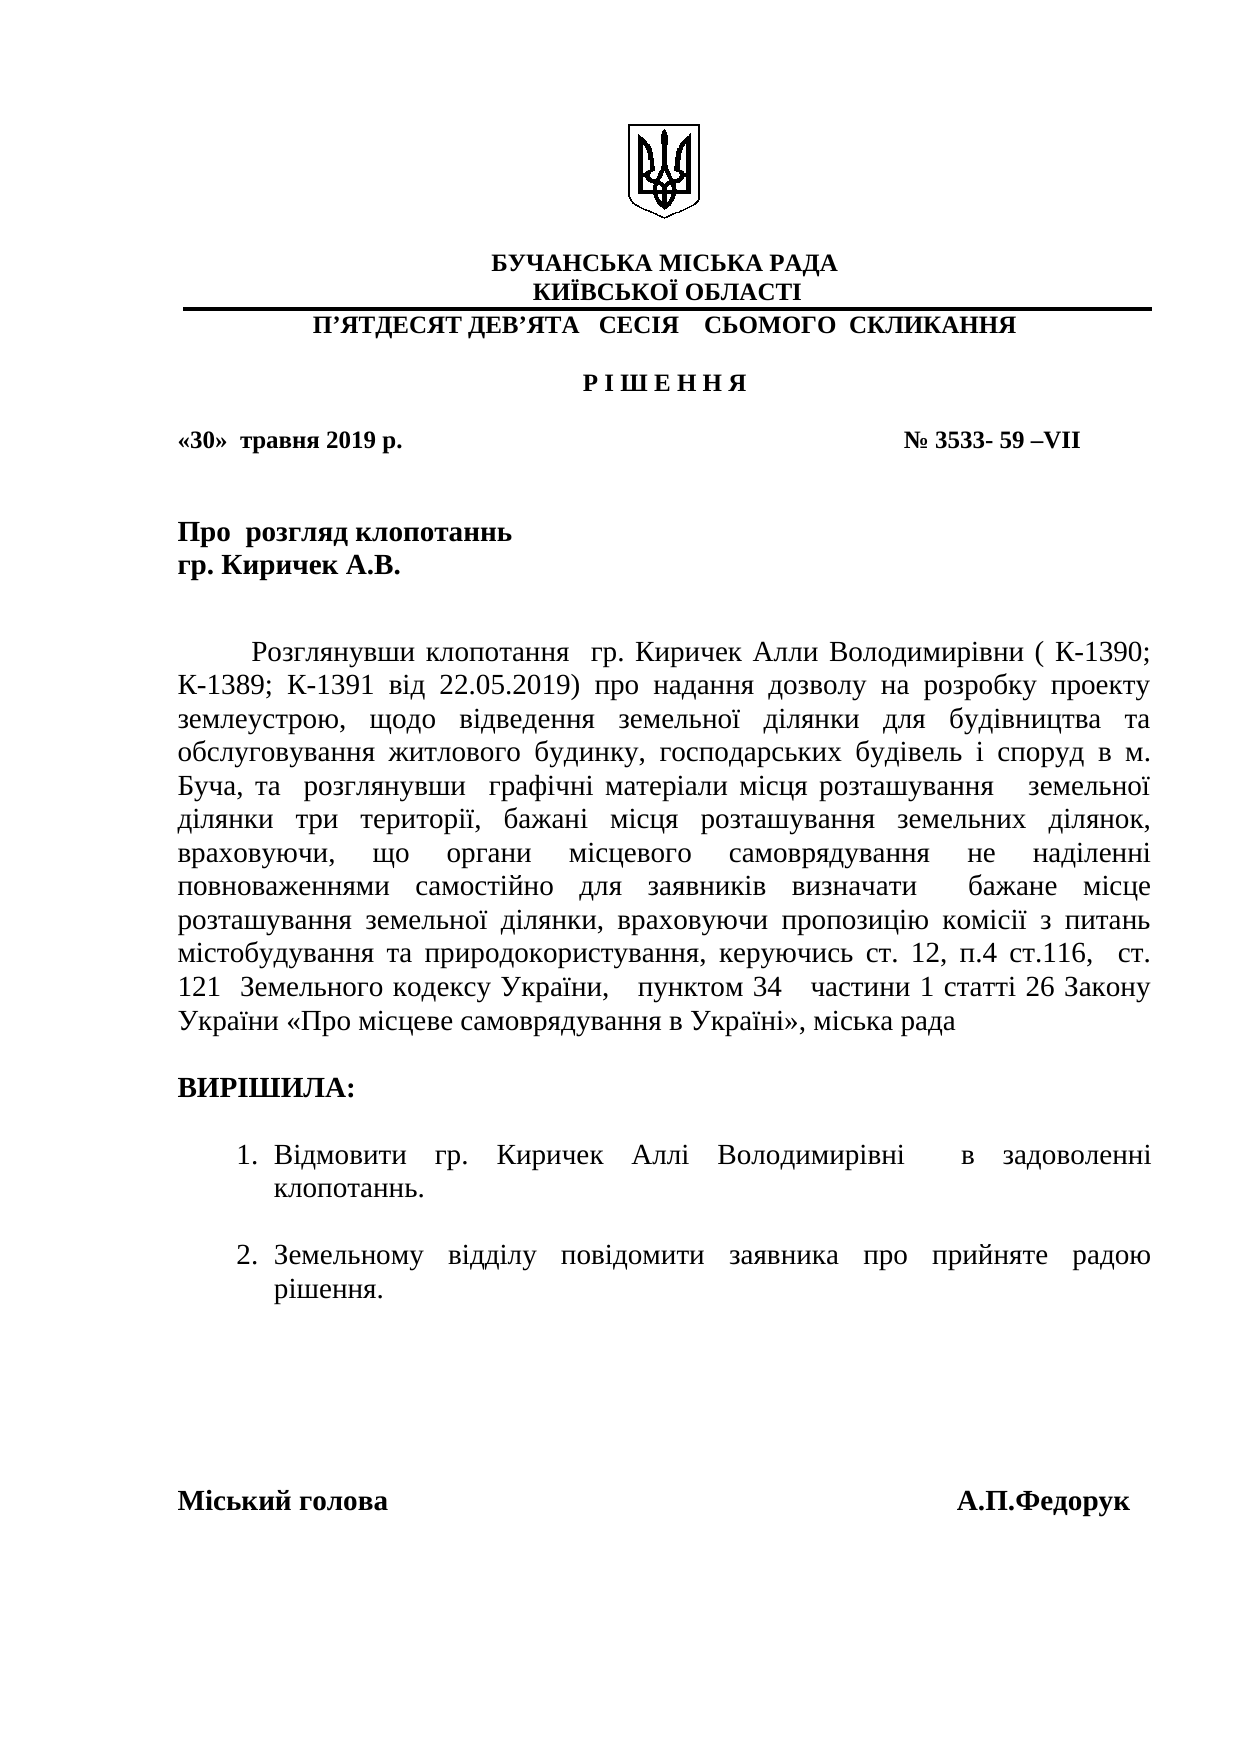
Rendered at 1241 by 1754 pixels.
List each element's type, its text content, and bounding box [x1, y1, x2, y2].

list Земельному відділу повідомити заявника про прийняте радою рішення. [236, 1237, 1152, 1304]
text гр. Киричек А.В. [177, 547, 1152, 581]
text БУЧАНСЬКА МІСЬКА РАДА [177, 248, 1152, 277]
text Міський голова А.П.Федорук [177, 1483, 1152, 1516]
text Розглянувши клопотання гр. Киричек Алли Володимирівни ( К-1390; К-1389; К-1391 від 22.05.2019) про надання дозволу на розробку проекту землеустрою, щодо відведення земельної ділянки для будівництва та обслуговування житлового будинку, господарських будівель і споруд в м. Буча, та розглянувши графічні матеріали місця розташування земельної ділянки три території, бажані місця розташування земельних ділянок, враховуючи, що органи місцевого самоврядування не наділенні повноваженнями самостійно для заявників визначати бажане місце розташування земельної ділянки, враховуючи пропозицію комісії з питань містобудування та природокористування, керуючись ст. 12, п.4 ст.116, ст. 121 Земельного кодексу України, пунктом 34 частини 1 статті 26 Закону України «Про місцеве самоврядування в Україні», міська рада [177, 634, 1152, 1036]
text «30» травня 2019 р. № 3533- 59 –VІІ [177, 426, 1152, 454]
text Р І Ш Е Н Н Я [177, 368, 1152, 397]
text П’ЯТДЕСЯТ ДЕВ’ЯТА СЕСІЯ СЬОМОГО СКЛИКАННЯ [177, 311, 1152, 339]
text Про розгляд клопотаннь [177, 514, 1152, 547]
text ВИРІШИЛА: [177, 1070, 1152, 1103]
list Відмовити гр. Киричек Аллі Володимирівні в задоволенні клопотаннь. [236, 1137, 1152, 1204]
text КИЇВСЬКОЇ ОБЛАСТІ [183, 277, 1152, 307]
